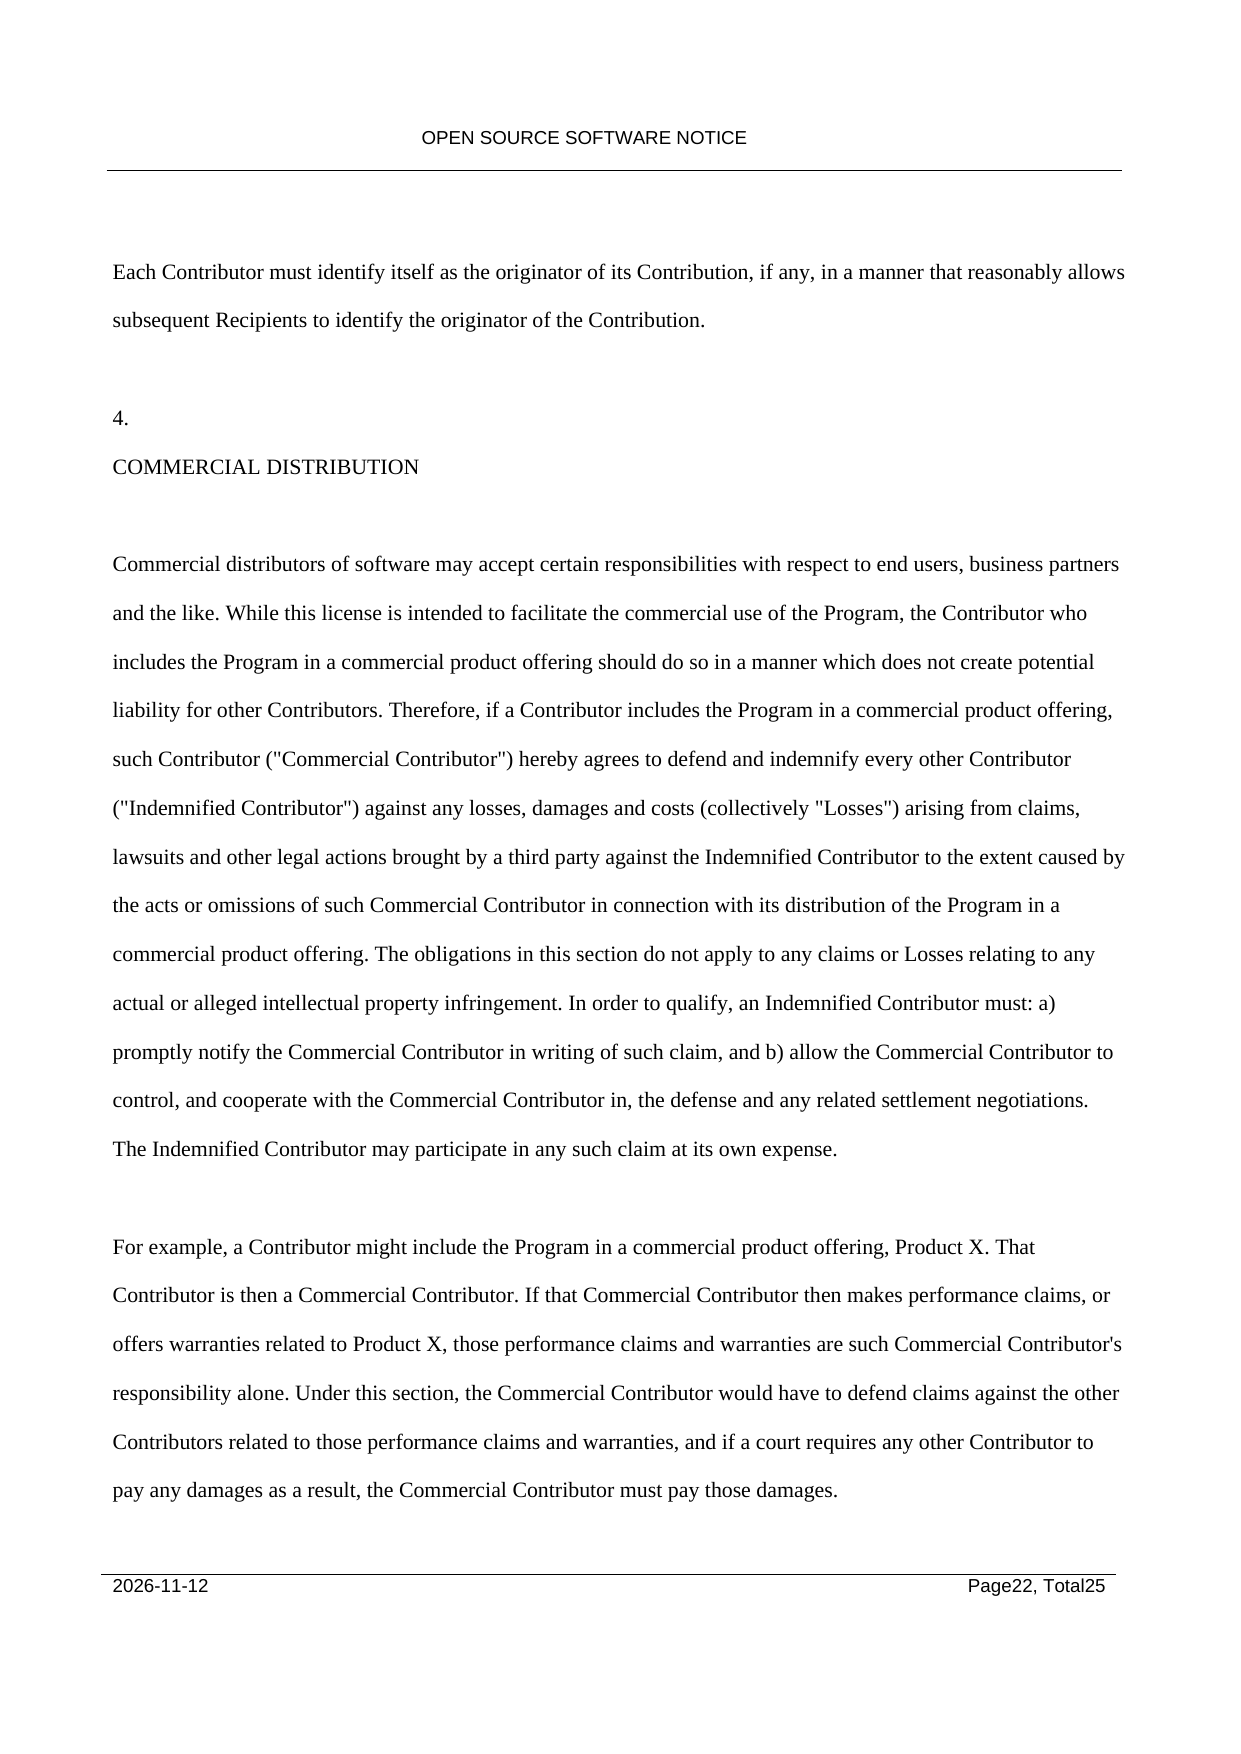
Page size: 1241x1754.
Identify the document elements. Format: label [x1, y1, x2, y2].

text [112, 206, 1128, 1506]
